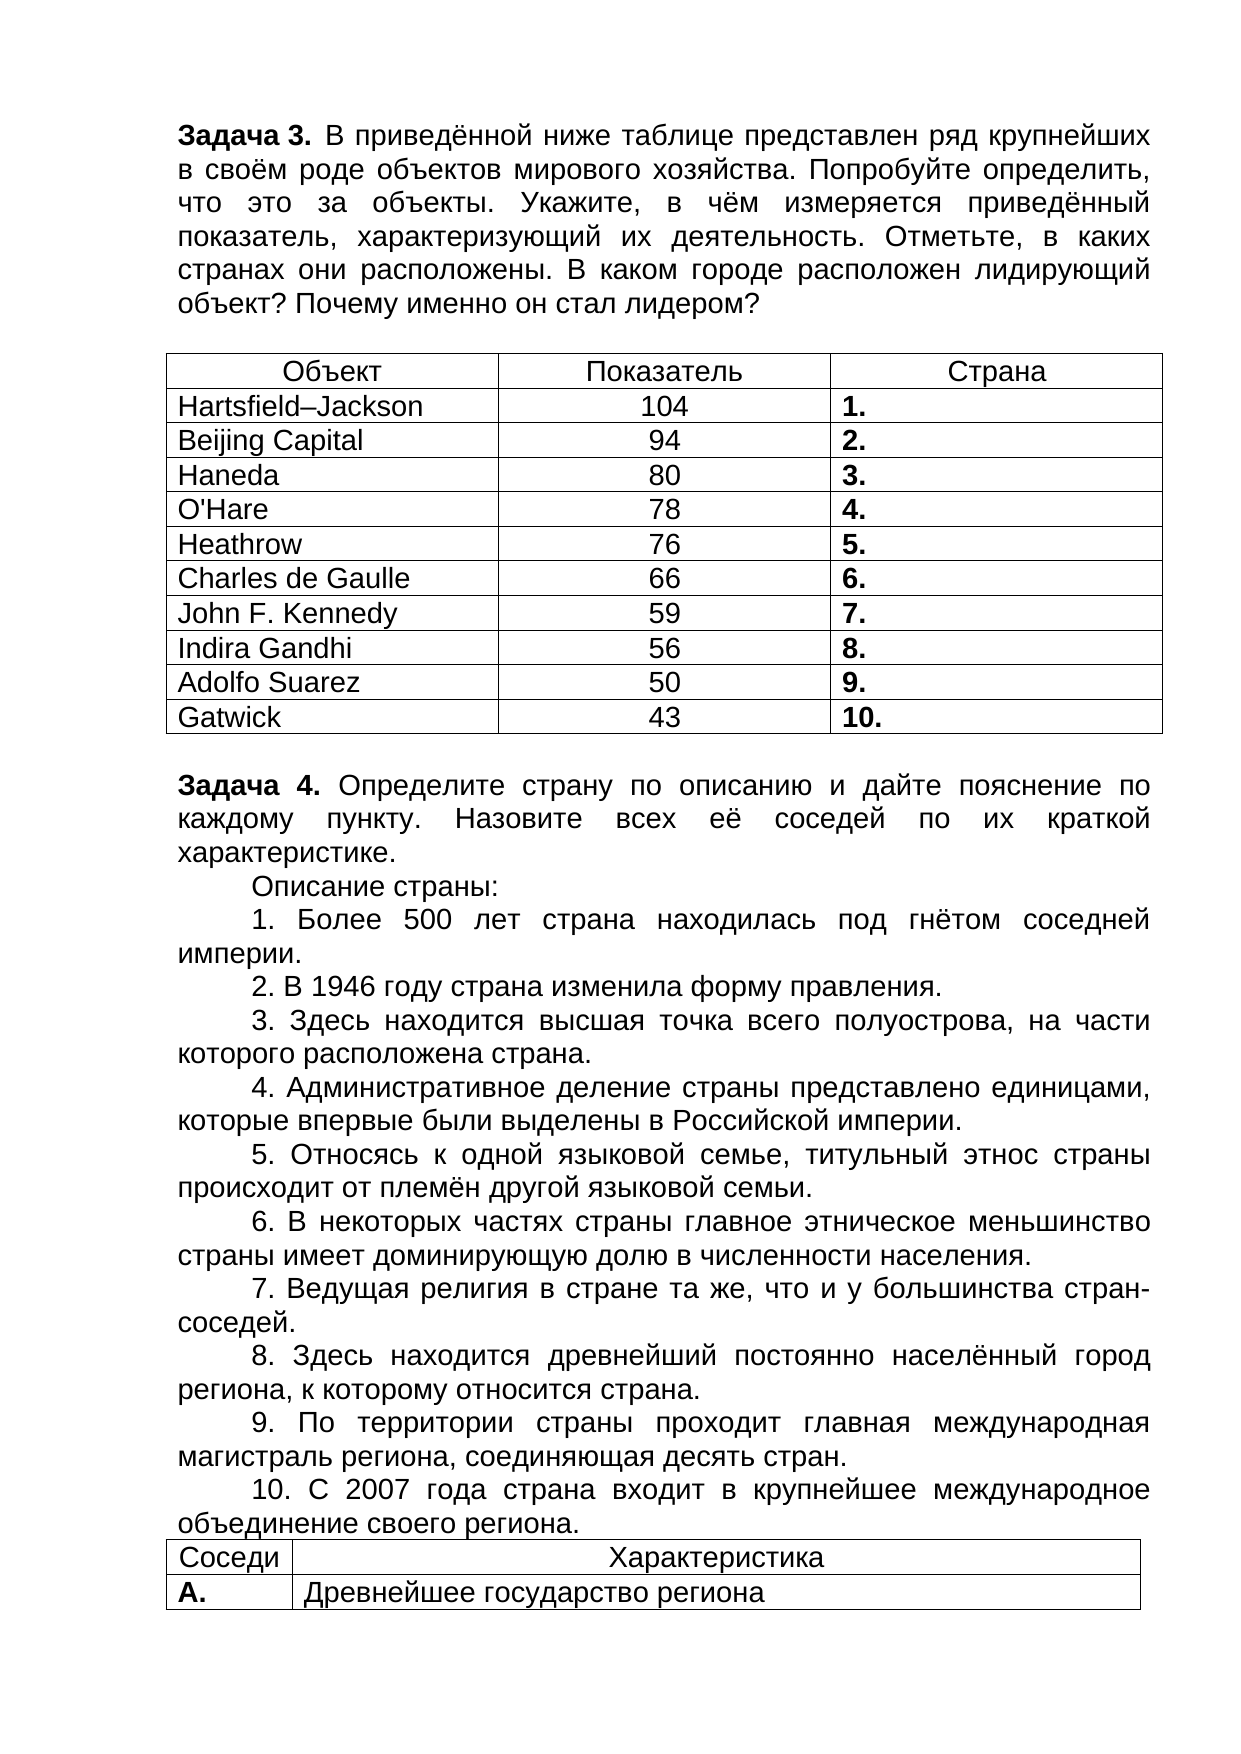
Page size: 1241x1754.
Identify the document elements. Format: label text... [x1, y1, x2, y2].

text Описание страны: [177, 868, 1152, 902]
text 9. По территории страны проходит главная международная магистраль региона, соединяющая десять стран. [177, 1405, 1152, 1472]
table_cell 56 [499, 631, 830, 664]
table_cell 8. [831, 631, 1162, 664]
table_cell Hartsfield–Jackson [167, 389, 498, 422]
table_header Соседи [167, 1540, 292, 1574]
table_cell 5. [831, 527, 1162, 560]
table_cell 1. [831, 389, 1162, 422]
table_cell 80 [499, 458, 830, 491]
table_cell 7. [831, 596, 1162, 629]
table_cell 6. [831, 561, 1162, 595]
table_cell 9. [831, 665, 1162, 699]
table_cell Gatwick [167, 700, 498, 733]
text Задача 4. Определите страну по описанию и дайте пояснение по каждому пункту. Назовите всех её соседей по их краткой характеристике. [177, 768, 1152, 868]
table_cell 50 [499, 665, 830, 699]
table_cell 2. [831, 423, 1162, 457]
table_cell Beijing Capital [167, 423, 498, 457]
table_header Характеристика [293, 1540, 1140, 1574]
text 2. В 1946 году страна изменила форму правления. [177, 969, 1152, 1003]
table_cell 10. [831, 700, 1162, 733]
table_cell 104 [499, 389, 830, 422]
table_cell Haneda [167, 458, 498, 491]
table_cell 43 [499, 700, 830, 733]
table_cell O'Hare [167, 492, 498, 526]
table_cell 59 [499, 596, 830, 629]
table_cell Charles de Gaulle [167, 561, 498, 595]
table_header Объект [167, 354, 498, 387]
table_cell 3. [831, 458, 1162, 491]
text 10. С 2007 года страна входит в крупнейшее международное объединение своего региона. [177, 1472, 1152, 1539]
table_cell Heathrow [167, 527, 498, 560]
text 5. Относясь к одной языковой семье, титульный этнос страны происходит от племён другой языковой семьи. [177, 1137, 1152, 1204]
table_header Показатель [499, 354, 830, 387]
table_cell Indira Gandhi [167, 631, 498, 664]
text 6. В некоторых частях страны главное этническое меньшинство страны имеет доминирующую долю в численности населения. [177, 1204, 1152, 1271]
table_cell 66 [499, 561, 830, 595]
text Задача 3. В приведённой ниже таблице представлен ряд крупнейших в своём роде объектов мирового хозяйства. Попробуйте определить, что это за объекты. Укажите, в чём измеряется приведённый показатель, характеризующий их деятельность. Отметьте, в каких странах они расположены. В каком городе расположен лидирующий объект? Почему именно он стал лидером? [177, 118, 1152, 319]
text 1. Более 500 лет страна находилась под гнётом соседней империи. [177, 902, 1152, 969]
table_header Страна [831, 354, 1162, 387]
table_cell 78 [499, 492, 830, 526]
table_cell John F. Kennedy [167, 596, 498, 629]
table_cell А. [167, 1575, 292, 1608]
text 8. Здесь находится древнейший постоянно населённый город региона, к которому относится страна. [177, 1338, 1152, 1405]
table_cell Adolfo Suarez [167, 665, 498, 699]
text 3. Здесь находится высшая точка всего полуострова, на части которого расположена страна. [177, 1003, 1152, 1070]
table_cell 76 [499, 527, 830, 560]
table_cell 94 [499, 423, 830, 457]
table_cell Древнейшее государство региона [293, 1575, 1140, 1608]
text 4. Административное деление страны представлено единицами, которые впервые были выделены в Российской империи. [177, 1070, 1152, 1137]
table_cell 4. [831, 492, 1162, 526]
text 7. Ведущая религия в стране та же, что и у большинства стран-соседей. [177, 1271, 1152, 1338]
